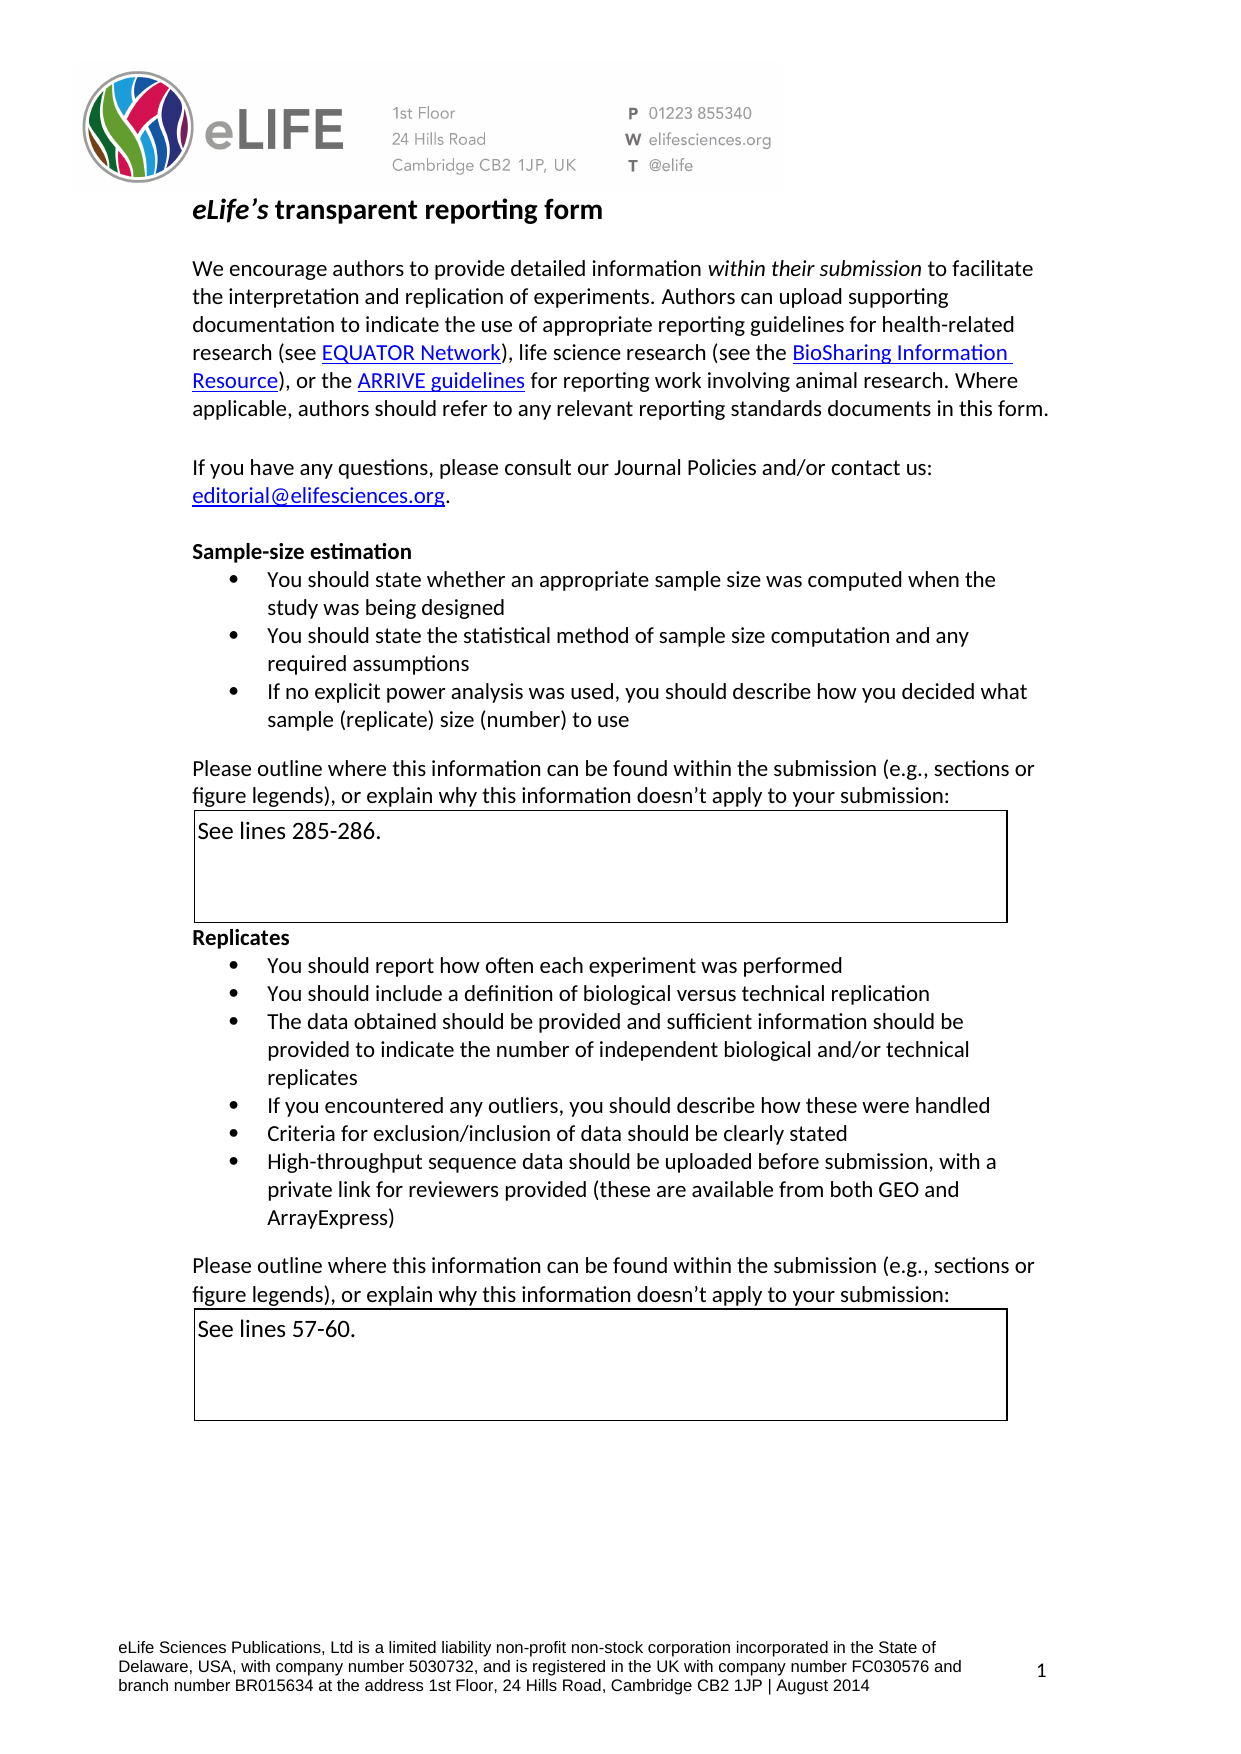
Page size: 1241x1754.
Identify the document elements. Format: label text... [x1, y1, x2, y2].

list You should state the statistical method of sample size computation and any required assumptions [229, 621, 1053, 677]
text See lines 57-60. [195, 1311, 1006, 1346]
list If no explicit power analysis was used, you should describe how you decided what sample (replicate) size (number) to use [229, 677, 1053, 733]
text See lines 285-286. [195, 813, 1006, 848]
list High-throughput sequence data should be uploaded before submission, with a private link for reviewers provided (these are available from both GEO and ArrayExpress) [229, 1147, 1053, 1231]
text eLife’s transparent reporting form [192, 191, 1053, 226]
list If you encountered any outliers, you should describe how these were handled [229, 1091, 1053, 1119]
text Sample-size estimation [192, 537, 1053, 565]
list Criteria for exclusion/inclusion of data should be clearly stated [229, 1119, 1053, 1147]
list You should include a definition of biological versus technical replication [229, 979, 1053, 1007]
list The data obtained should be provided and sufficient information should be provided to indicate the number of independent biological and/or technical replicates [229, 1007, 1053, 1091]
text Replicates [192, 838, 1053, 951]
text We encourage authors to provide detailed information within their submission to facilitate the interpretation and replication of experiments. Authors can upload supporting documentation to indicate the use of appropriate reporting guidelines for health-related research (see EQUATOR Network), life science research (see the BioSharing Information Resource), or the ARRIVE guidelines for reporting work involving animal research. Where applicable, authors should refer to any relevant reporting standards documents in this form. [192, 254, 1053, 423]
list You should state whether an appropriate sample size was computed when the study was being designed [229, 565, 1053, 621]
list You should report how often each experiment was performed [229, 951, 1053, 979]
text If you have any questions, please consult our Journal Policies and/or contact us: editorial@elifesciences.org. [192, 453, 1053, 509]
picture [73, 59, 784, 191]
